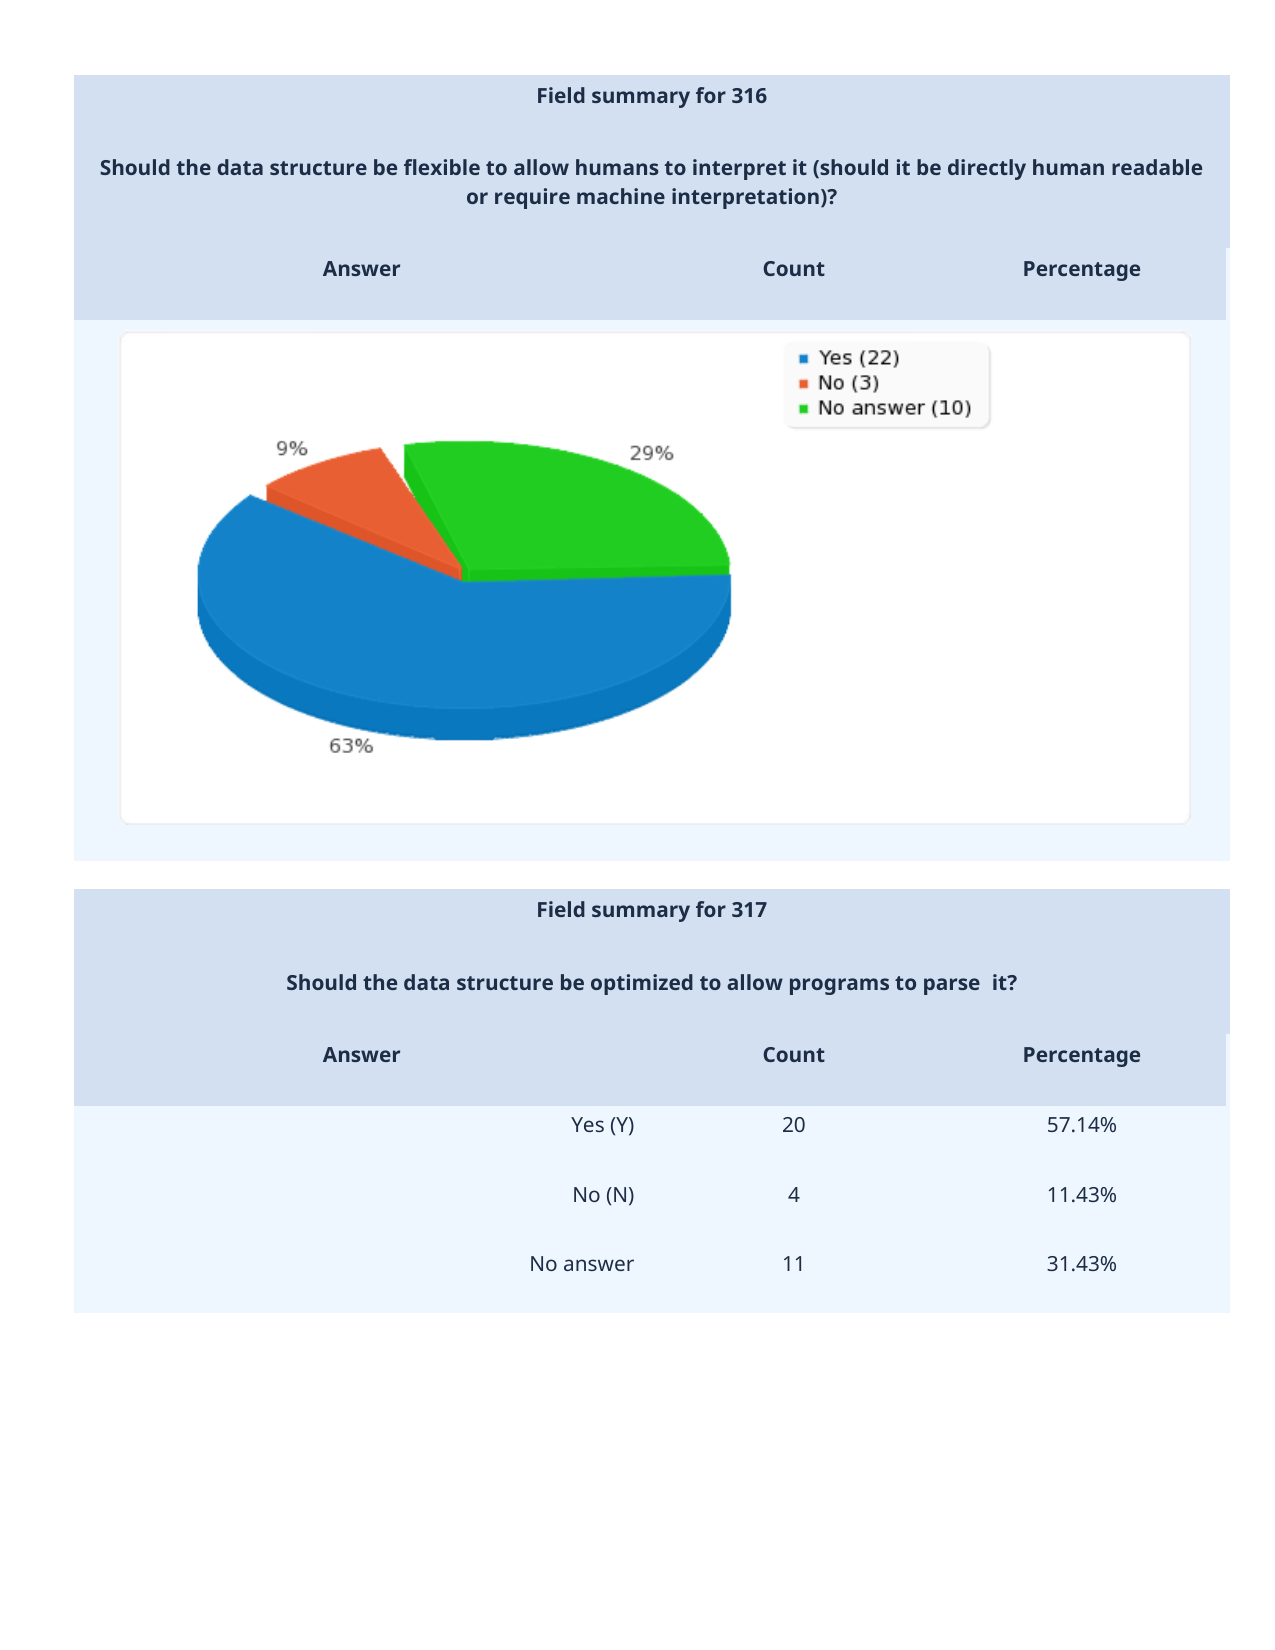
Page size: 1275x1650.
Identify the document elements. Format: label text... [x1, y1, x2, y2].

table_cell Count [650, 248, 938, 320]
table_cell [1226, 1106, 1230, 1175]
table_cell 4 [650, 1175, 938, 1244]
table_cell Percentage [938, 248, 1226, 320]
table_cell [1226, 1034, 1230, 1106]
table_cell [74, 320, 1230, 861]
table_cell Answer [74, 1034, 650, 1106]
table_cell No answer [74, 1244, 650, 1313]
table_cell Should the data structure be optimized to allow programs to parse it? [74, 962, 1230, 1034]
table_cell 11 [650, 1244, 938, 1313]
table_header Field summary for 317 [74, 889, 1230, 962]
table_header Field summary for 316 [74, 75, 1230, 147]
table_cell Yes (Y) [74, 1106, 650, 1175]
table_cell Should the data structure be flexible to allow humans to interpret it (should it be directly human readable or require machine interpretation)? [74, 147, 1230, 248]
table_cell 20 [650, 1106, 938, 1175]
table_cell Percentage [938, 1034, 1226, 1106]
table_cell [1226, 248, 1230, 320]
table_cell No (N) [74, 1175, 650, 1244]
table_cell Count [650, 1034, 938, 1106]
table_cell Answer [74, 248, 650, 320]
table_cell 31.43% [938, 1244, 1226, 1313]
picture [112, 324, 1191, 825]
table_cell [1226, 1244, 1230, 1313]
table_cell 11.43% [938, 1175, 1226, 1244]
table_cell [1226, 1175, 1230, 1244]
table_cell 57.14% [938, 1106, 1226, 1175]
